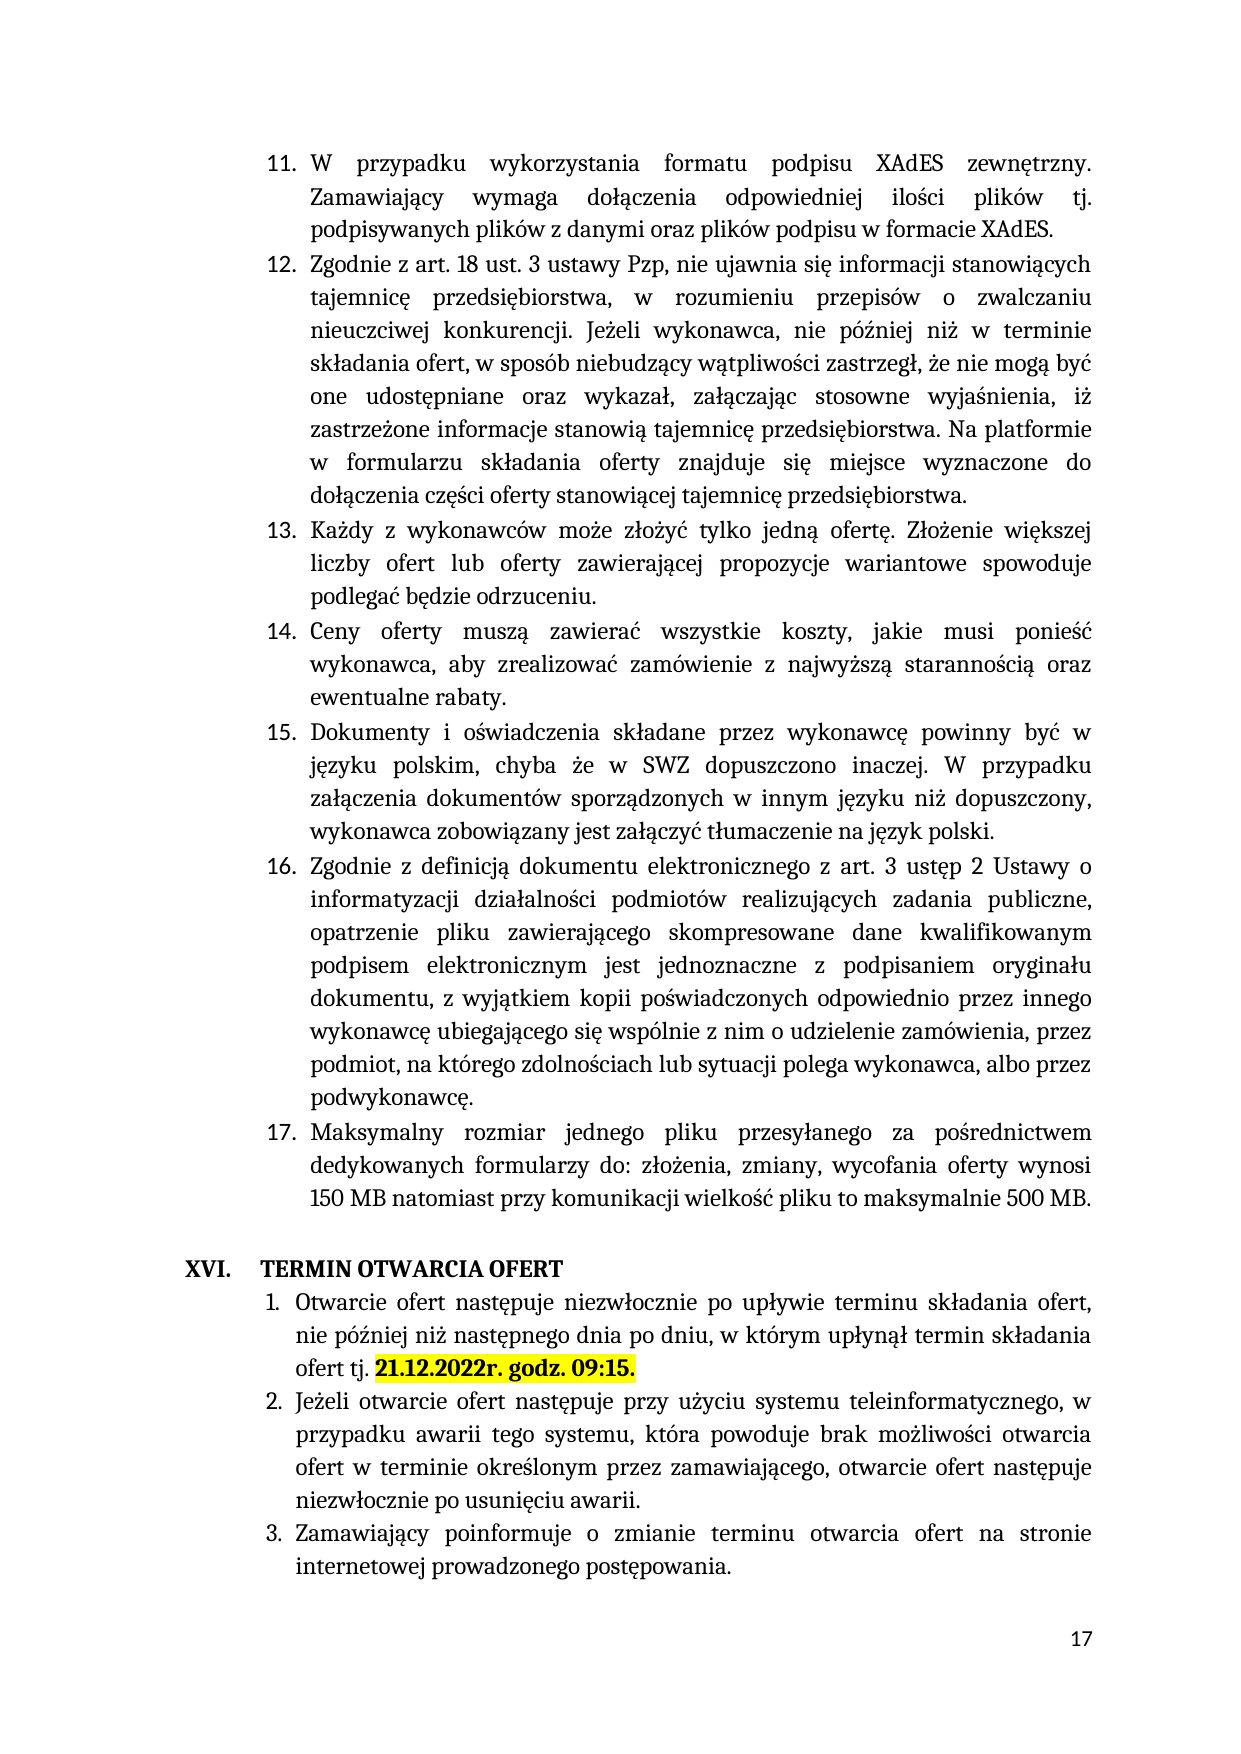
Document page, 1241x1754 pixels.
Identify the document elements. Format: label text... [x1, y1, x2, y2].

list TERMIN OTWARCIA OFERT [185, 1255, 1093, 1284]
list Jeżeli otwarcie ofert następuje przy użyciu systemu teleinformatycznego, w przypadku awarii tego systemu, która powoduje brak możliwości otwarcia ofert w terminie określonym przez zamawiającego, otwarcie ofert następuje niezwłocznie po usunięciu awarii. [266, 1387, 1093, 1515]
list Ceny oferty muszą zawierać wszystkie koszty, jakie musi ponieść wykonawca, aby zrealizować zamówienie z najwyższą starannością oraz ewentualne rabaty. [266, 615, 1093, 712]
list Maksymalny rozmiar jednego pliku przesyłanego za pośrednictwem dedykowanych formularzy do: złożenia, zmiany, wycofania oferty wynosi 150 MB natomiast przy komunikacji wielkość pliku to maksymalnie 500 MB. [266, 1116, 1093, 1212]
list W przypadku wykorzystania formatu podpisu XAdES zewnętrzny. Zamawiający wymaga dołączenia odpowiedniej ilości plików tj. podpisywanych plików z danymi oraz plików podpisu w formacie XAdES. [266, 148, 1093, 244]
list Zgodnie z art. 18 ust. 3 ustawy Pzp, nie ujawnia się informacji stanowiących tajemnicę przedsiębiorstwa, w rozumieniu przepisów o zwalczaniu nieuczciwej konkurencji. Jeżeli wykonawca, nie później niż w terminie składania ofert, w sposób niebudzący wątpliwości zastrzegł, że nie mogą być one udostępniane oraz wykazał, załączając stosowne wyjaśnienia, iż zastrzeżone informacje stanowią tajemnicę przedsiębiorstwa. Na platformie w formularzu składania oferty znajduje się miejsce wyznaczone do dołączenia części oferty stanowiącej tajemnicę przedsiębiorstwa. [266, 248, 1093, 510]
list Zgodnie z definicją dokumentu elektronicznego z art. 3 ustęp 2 Ustawy o informatyzacji działalności podmiotów realizujących zadania publiczne, opatrzenie pliku zawierającego skompresowane dane kwalifikowanym podpisem elektronicznym jest jednoznaczne z podpisaniem oryginału dokumentu, z wyjątkiem kopii poświadczonych odpowiednio przez innego wykonawcę ubiegającego się wspólnie z nim o udzielenie zamówienia, przez podmiot, na którego zdolnościach lub sytuacji polega wykonawca, albo przez podwykonawcę. [266, 850, 1093, 1112]
list Każdy z wykonawców może złożyć tylko jedną ofertę. Złożenie większej liczby ofert lub oferty zawierającej propozycje wariantowe spowoduje podlegać będzie odrzuceniu. [266, 514, 1093, 611]
list Dokumenty i oświadczenia składane przez wykonawcę powinny być w języku polskim, chyba że w SWZ dopuszczono inaczej. W przypadku załączenia dokumentów sporządzonych w innym języku niż dopuszczony, wykonawca zobowiązany jest załączyć tłumaczenie na język polski. [266, 716, 1093, 846]
list Zamawiający poinformuje o zmianie terminu otwarcia ofert na stronie internetowej prowadzonego postępowania. [266, 1519, 1093, 1581]
list Otwarcie ofert następuje niezwłocznie po upływie terminu składania ofert, nie później niż następnego dnia po dniu, w którym upłynął termin składania ofert tj. 21.12.2022r. godz. 09:15. [266, 1288, 1093, 1383]
